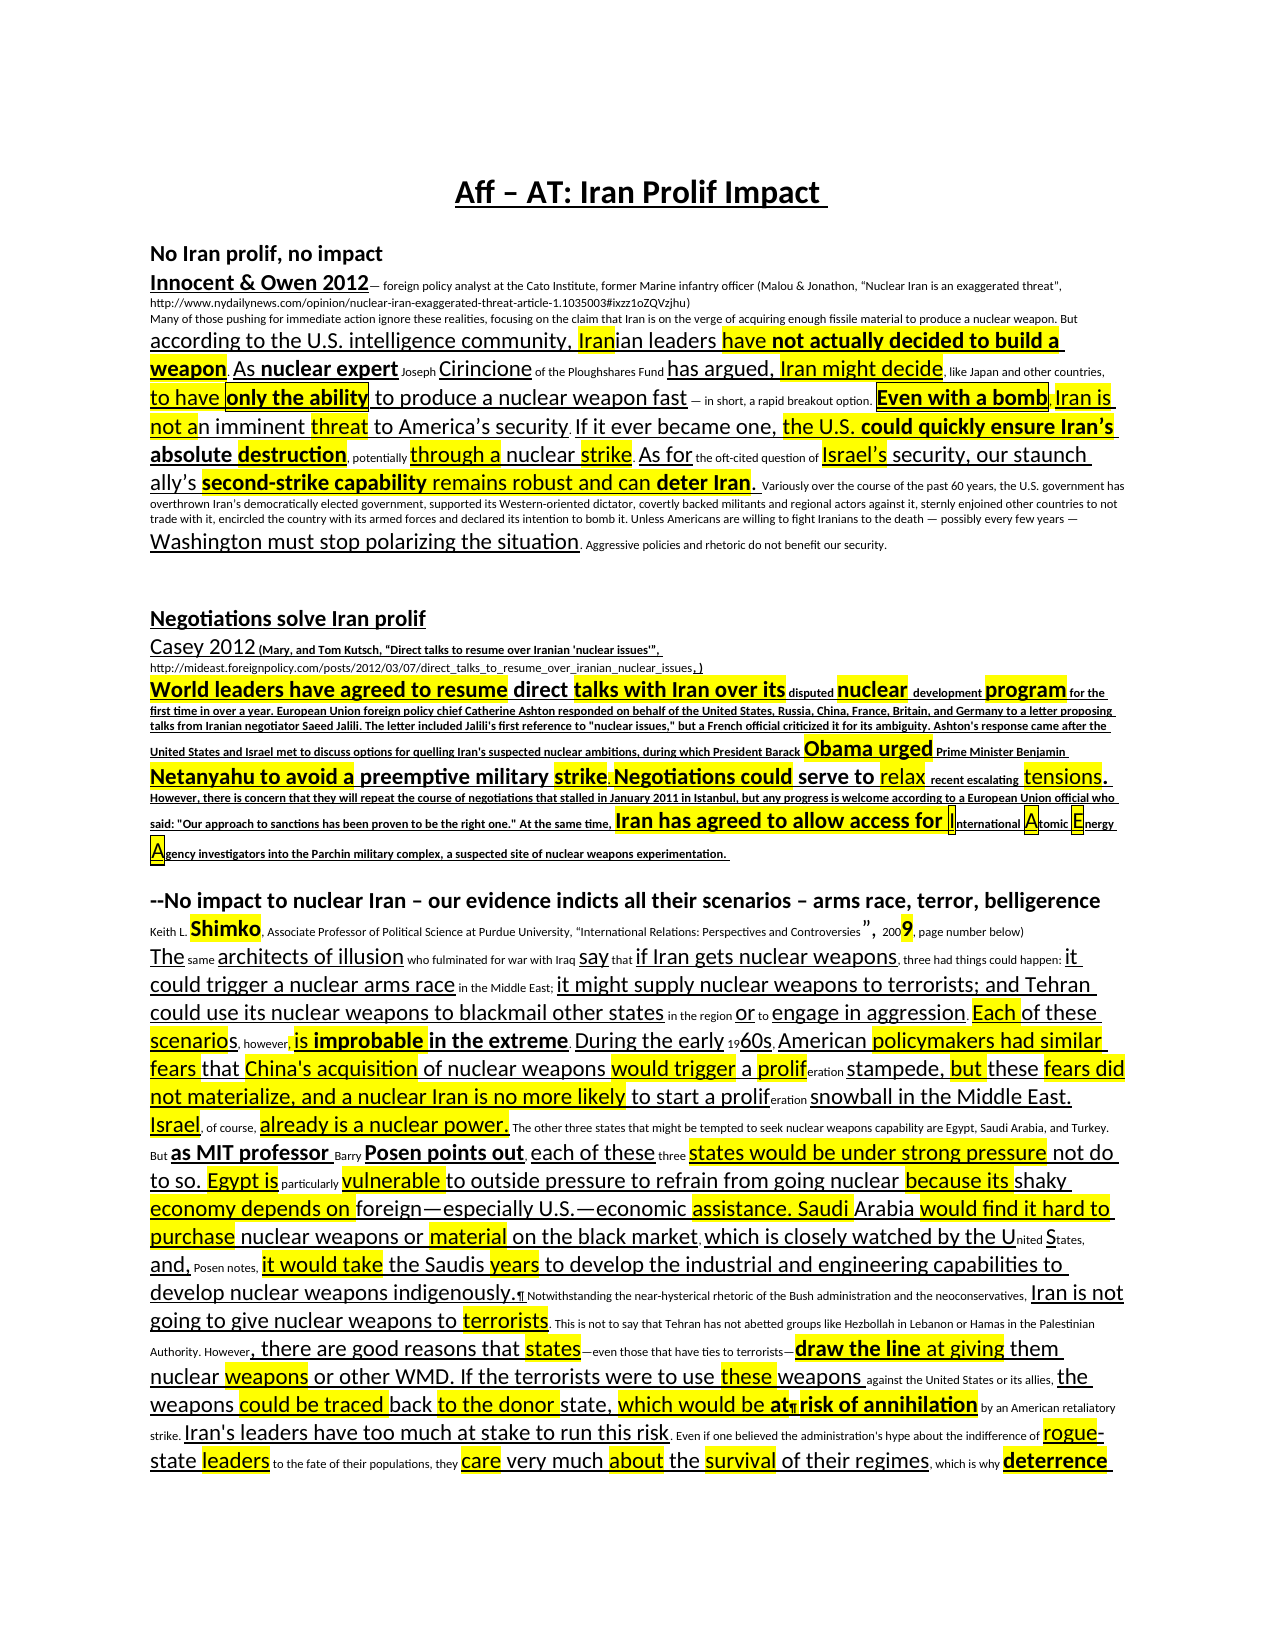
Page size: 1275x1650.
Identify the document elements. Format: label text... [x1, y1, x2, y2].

text World leaders have agreed to resume direct talks with Iran over its disputed nuclear development program for the first time in over a year. European Union foreign policy chief Catherine Ashton responded on behalf of the United States, Russia, China, France, Britain, and Germany to a letter proposing talks from Iranian negotiator Saeed Jalili. The letter included Jalili's first reference to "nuclear issues," but a French official criticized it for its ambiguity. Ashton's response came after the United States and Israel met to discuss options for quelling Iran's suspected nuclear ambitions, during which President Barack Obama urged Prime Minister Benjamin Netanyahu to avoid a preemptive military strike. Negotiations could serve to relax recent escalating tensions. However, there is concern that they will repeat the course of negotiations that stalled in January 2011 in Istanbul, but any progress is welcome according to a European Union official who said: "Our approach to sanctions has been proven to be the right one." At the same time, Iran has agreed to allow access for International Atomic Energy Agency investigators into the Parchin military complex, a suspected site of nuclear weapons experimentation. [150, 675, 1125, 866]
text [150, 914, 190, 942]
text No Iran prolif, no impact [150, 239, 1125, 268]
subtitle Aff – AT: Iran Prolif Impact [150, 171, 1125, 212]
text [150, 942, 1125, 1474]
text Keith L. Shimko, Associate Professor of Political Science at Purdue University, “International Relations: Perspectives and Controversies”, 2009, page number below) [261, 914, 901, 942]
text Innocent & Owen 2012— foreign policy analyst at the Cato Institute, former Marine infantry officer (Malou & Jonathon, “Nuclear Iran is an exaggerated threat”, http://www.nydailynews.com/opinion/nuclear-iran-exaggerated-threat-article-1.1035003#ixzz1oZQVzjhu) [150, 268, 1125, 311]
text Casey 2012 (Mary, and Tom Kutsch, “Direct talks to resume over Iranian 'nuclear issues'”, http://mideast.foreignpolicy.com/posts/2012/03/07/direct_talks_to_resume_over_iranian_nuclear_issues, ) [150, 632, 1125, 675]
subtitle Negotiations solve Iran prolif [150, 604, 1125, 632]
text --No impact to nuclear Iran – our evidence indicts all their scenarios – arms race, terror, belligerence [150, 886, 1125, 914]
text Many of those pushing for immediate action ignore these realities, focusing on the claim that Iran is on the verge of acquiring enough fissile material to produce a nuclear weapon. But according to the U.S. intelligence community, Iranian leaders have not actually decided to build a weapon. As nuclear expert Joseph Cirincione of the Ploughshares Fund has argued, Iran might decide, like Japan and other countries, to have only the ability to produce a nuclear weapon fast — in short, a rapid breakout option. Even with a bomb, Iran is not an imminent threat to America’s security. If it ever became one, the U.S. could quickly ensure Iran’s absolute destruction, potentially through a nuclear strike. As for the oft-cited question of Israel’s security, our staunch ally’s second-strike capability remains robust and can deter Iran. Variously over the course of the past 60 years, the U.S. government has overthrown Iran’s democratically elected government, supported its Western-oriented dictator, covertly backed militants and regional actors against it, sternly enjoined other countries to not trade with it, encircled the country with its armed forces and declared its intention to bomb it. Unless Americans are willing to fight Iranians to the death — possibly every few years — Washington must stop polarizing the situation. Aggressive policies and rhetoric do not benefit our security. [150, 311, 1125, 555]
